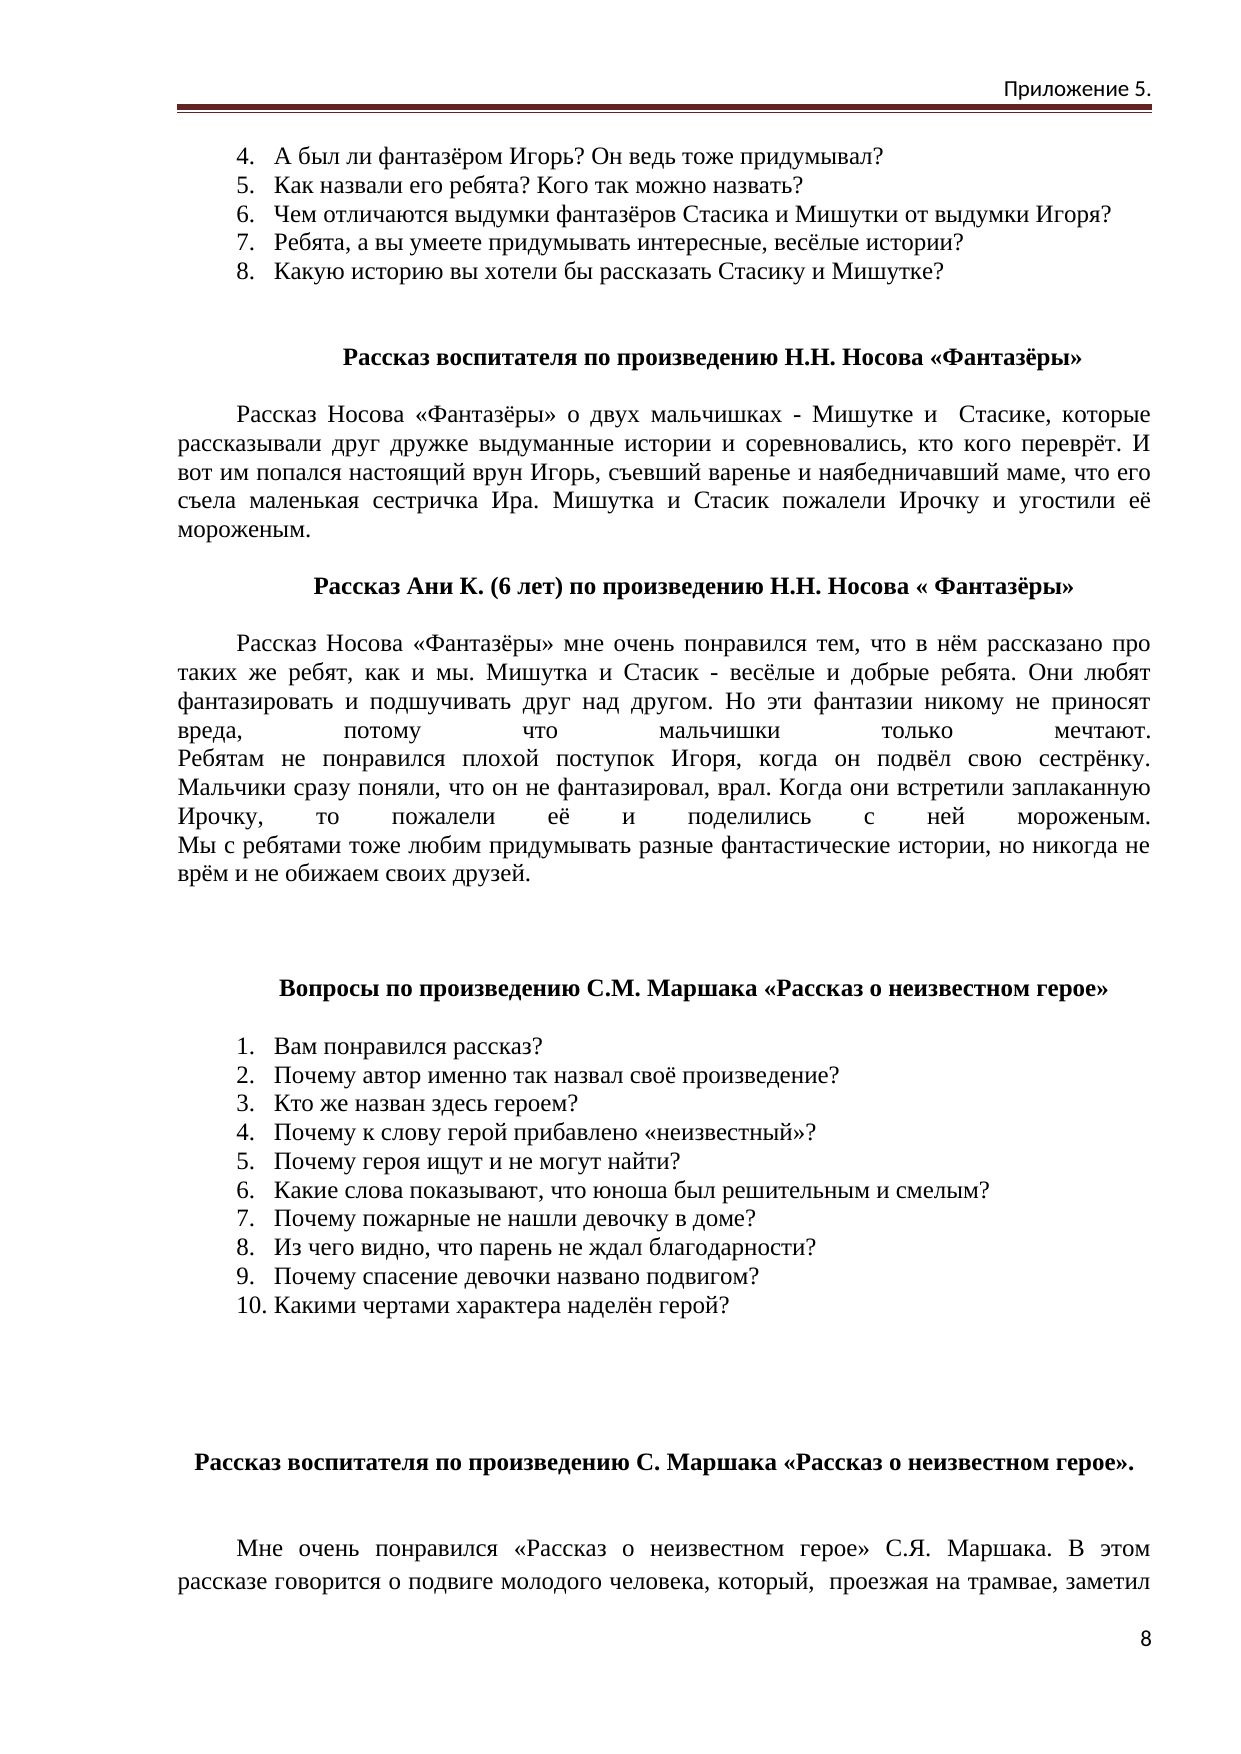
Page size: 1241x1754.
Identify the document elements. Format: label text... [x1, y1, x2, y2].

list Кто же назван здесь героем? [236, 1088, 1152, 1117]
list Какую историю вы хотели бы рассказать Стасику и Мишутке? [236, 256, 1152, 313]
list Почему автор именно так назвал своё произведение? [236, 1060, 1152, 1088]
list Из чего видно, что парень не ждал благодарности? [236, 1232, 1152, 1261]
list Ребята, а вы умеете придумывать интересные, весёлые истории? [236, 227, 1152, 256]
list Почему героя ищут и не могут найти? [236, 1146, 1152, 1175]
list Какими чертами характера наделён герой? [236, 1290, 1152, 1318]
list Чем отличаются выдумки фантазёров Стасика и Мишутки от выдумки Игоря? [236, 199, 1152, 227]
list Рассказ Ани К. (6 лет) по произведению Н.Н. Носова « Фантазёры» [177, 571, 1152, 600]
list Рассказ Носова «Фантазёры» о двух мальчишках - Мишутке и Стасике, которые рассказывали друг дружке выдуманные истории и соревновались, кто кого переврёт. И вот им попался настоящий врун Игорь, съевший варенье и наябедничавший маме, что его съела маленькая сестричка Ира. Мишутка и Стасик пожалели Ирочку и угостили её мороженым. [177, 399, 1152, 571]
list Почему пожарные не нашли девочку в доме? [236, 1203, 1152, 1232]
list Почему спасение девочки названо подвигом? [236, 1261, 1152, 1290]
list Рассказ Носова «Фантазёры» мне очень понравился тем, что в нём рассказано про таких же ребят, как и мы. Мишутка и Стасик - весёлые и добрые ребята. Они любят фантазировать и подшучивать друг над другом. Но эти фантазии никому не приносят вреда, потому что мальчишки только мечтают. Ребятам не понравился плохой поступок Игоря, когда он подвёл свою сестрёнку. Мальчики сразу поняли, что он не фантазировал, врал. Когда они встретили заплаканную Ирочку, то пожалели её и поделились с ней мороженым. Мы с ребятами тоже любим придумывать разные фантастические истории, но никогда не врём и не обижаем своих друзей. [177, 628, 1152, 887]
text Рассказ воспитателя по произведению С. Маршака «Рассказ о неизвестном герое». [177, 1447, 1152, 1508]
list Как назвали его ребята? Кого так можно назвать? [236, 170, 1152, 199]
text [177, 1533, 1152, 1595]
list Вам понравился рассказ? [236, 1031, 1152, 1060]
list Рассказ воспитателя по произведению Н.Н. Носова «Фантазёры» [274, 342, 1152, 371]
list Какие слова показывают, что юноша был решительным и смелым? [236, 1175, 1152, 1203]
list Почему к слову герой прибавлено «неизвестный»? [236, 1117, 1152, 1146]
list А был ли фантазёром Игорь? Он ведь тоже придумывал? [236, 141, 1152, 170]
list Вопросы по произведению С.М. Маршака «Рассказ о неизвестном герое» [177, 973, 1152, 1002]
